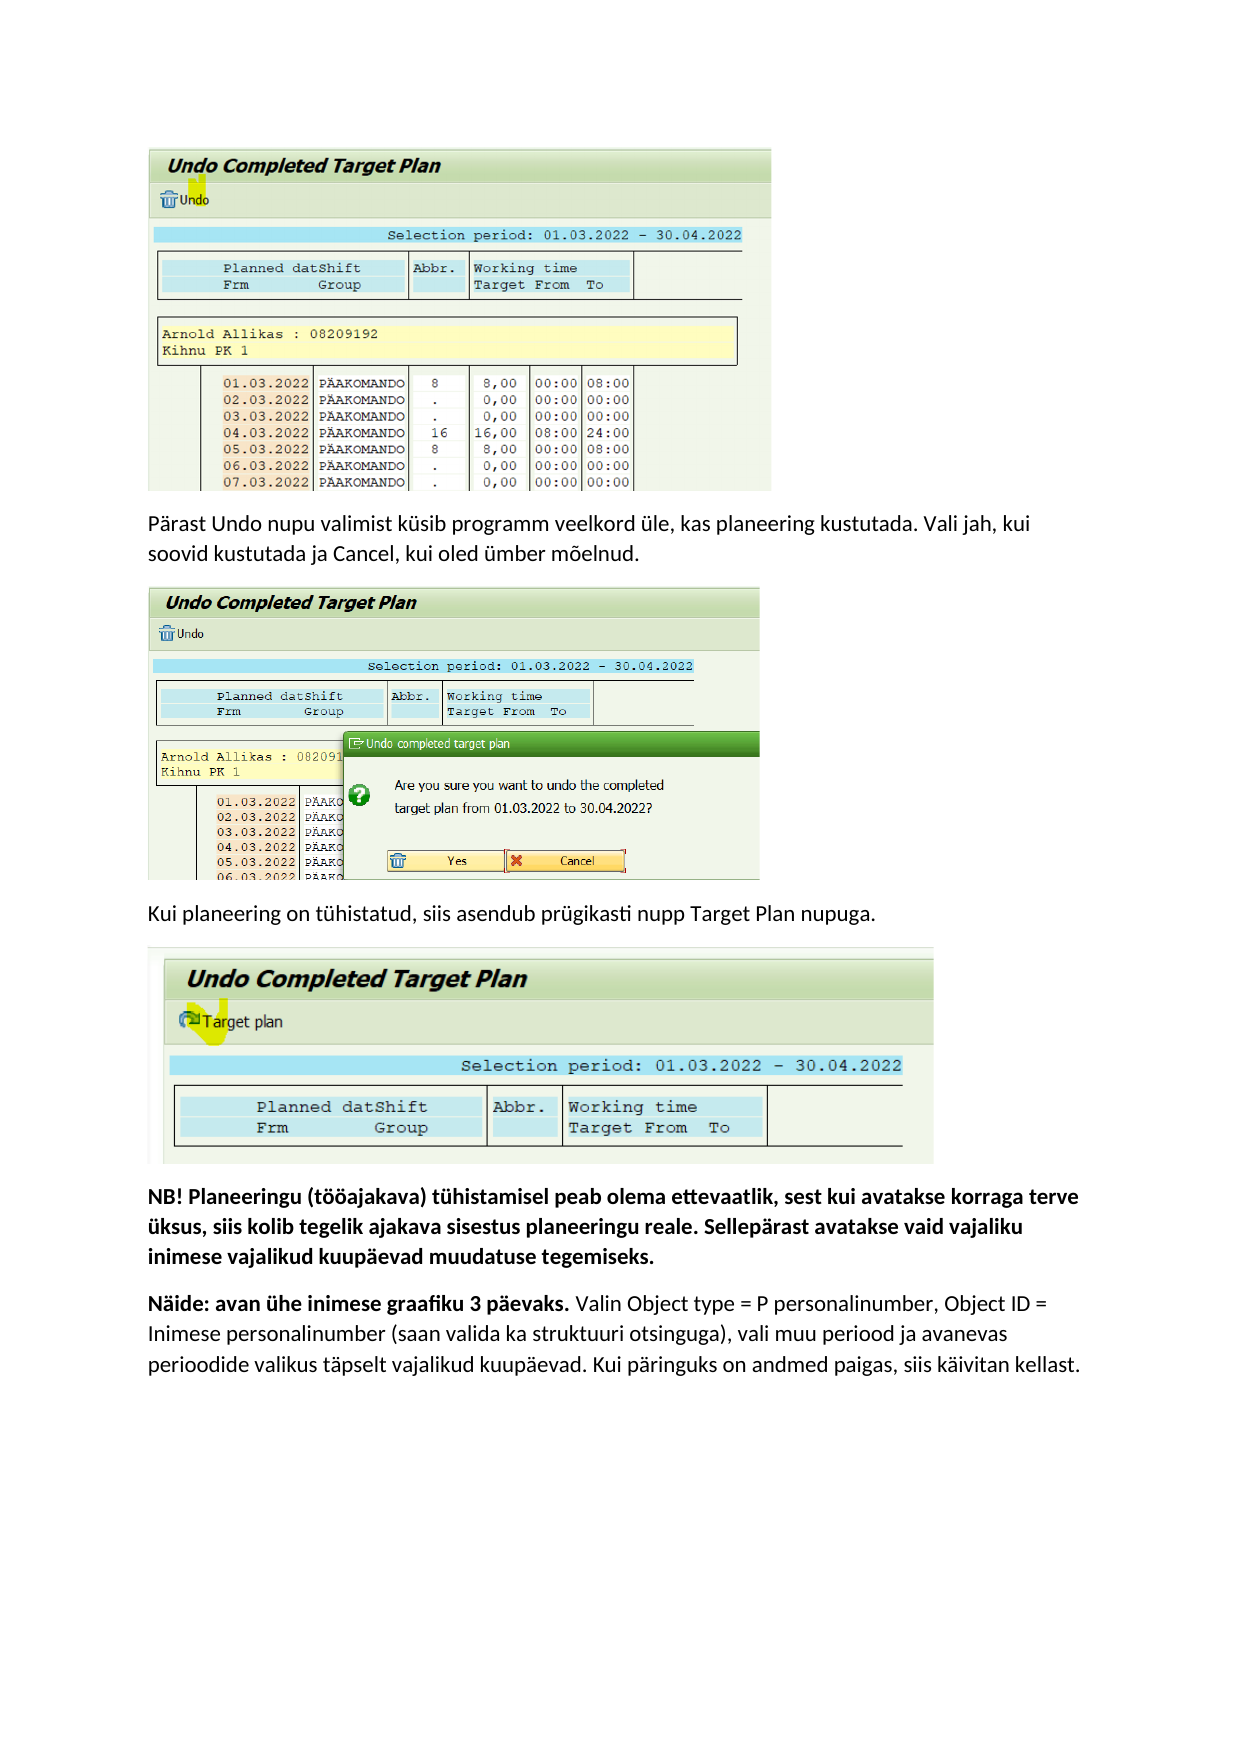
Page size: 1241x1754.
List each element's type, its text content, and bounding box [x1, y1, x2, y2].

text Näide: avan ühe inimese graafiku 3 päevaks. Valin Object type = P personalinumber, Object ID = Inimese personalinumber (saan valida ka struktuuri otsinguga), vali muu periood ja avanevas perioodide valikus täpselt vajalikud kuupäevad. Kui päringuks on andmed paigas, siis käivitan kellast. [148, 1289, 1093, 1378]
picture [147, 586, 760, 880]
picture [147, 945, 934, 1164]
text Kui planeering on tühistatud, siis asendub prügikasti nupp Target Plan nupuga. [148, 899, 1093, 927]
picture [147, 147, 772, 491]
text Pärast Undo nupu valimist küsib programm veelkord üle, kas planeering kustutada. Vali jah, kui soovid kustutada ja Cancel, kui oled ümber mõelnud. [148, 509, 1093, 567]
text NB! Planeeringu (tööajakava) tühistamisel peab olema ettevaatlik, sest kui avatakse korraga terve üksus, siis kolib tegelik ajakava sisestus planeeringu reale. Sellepärast avatakse vaid vajaliku inimese vajalikud kuupäevad muudatuse tegemiseks. [148, 1182, 1093, 1270]
